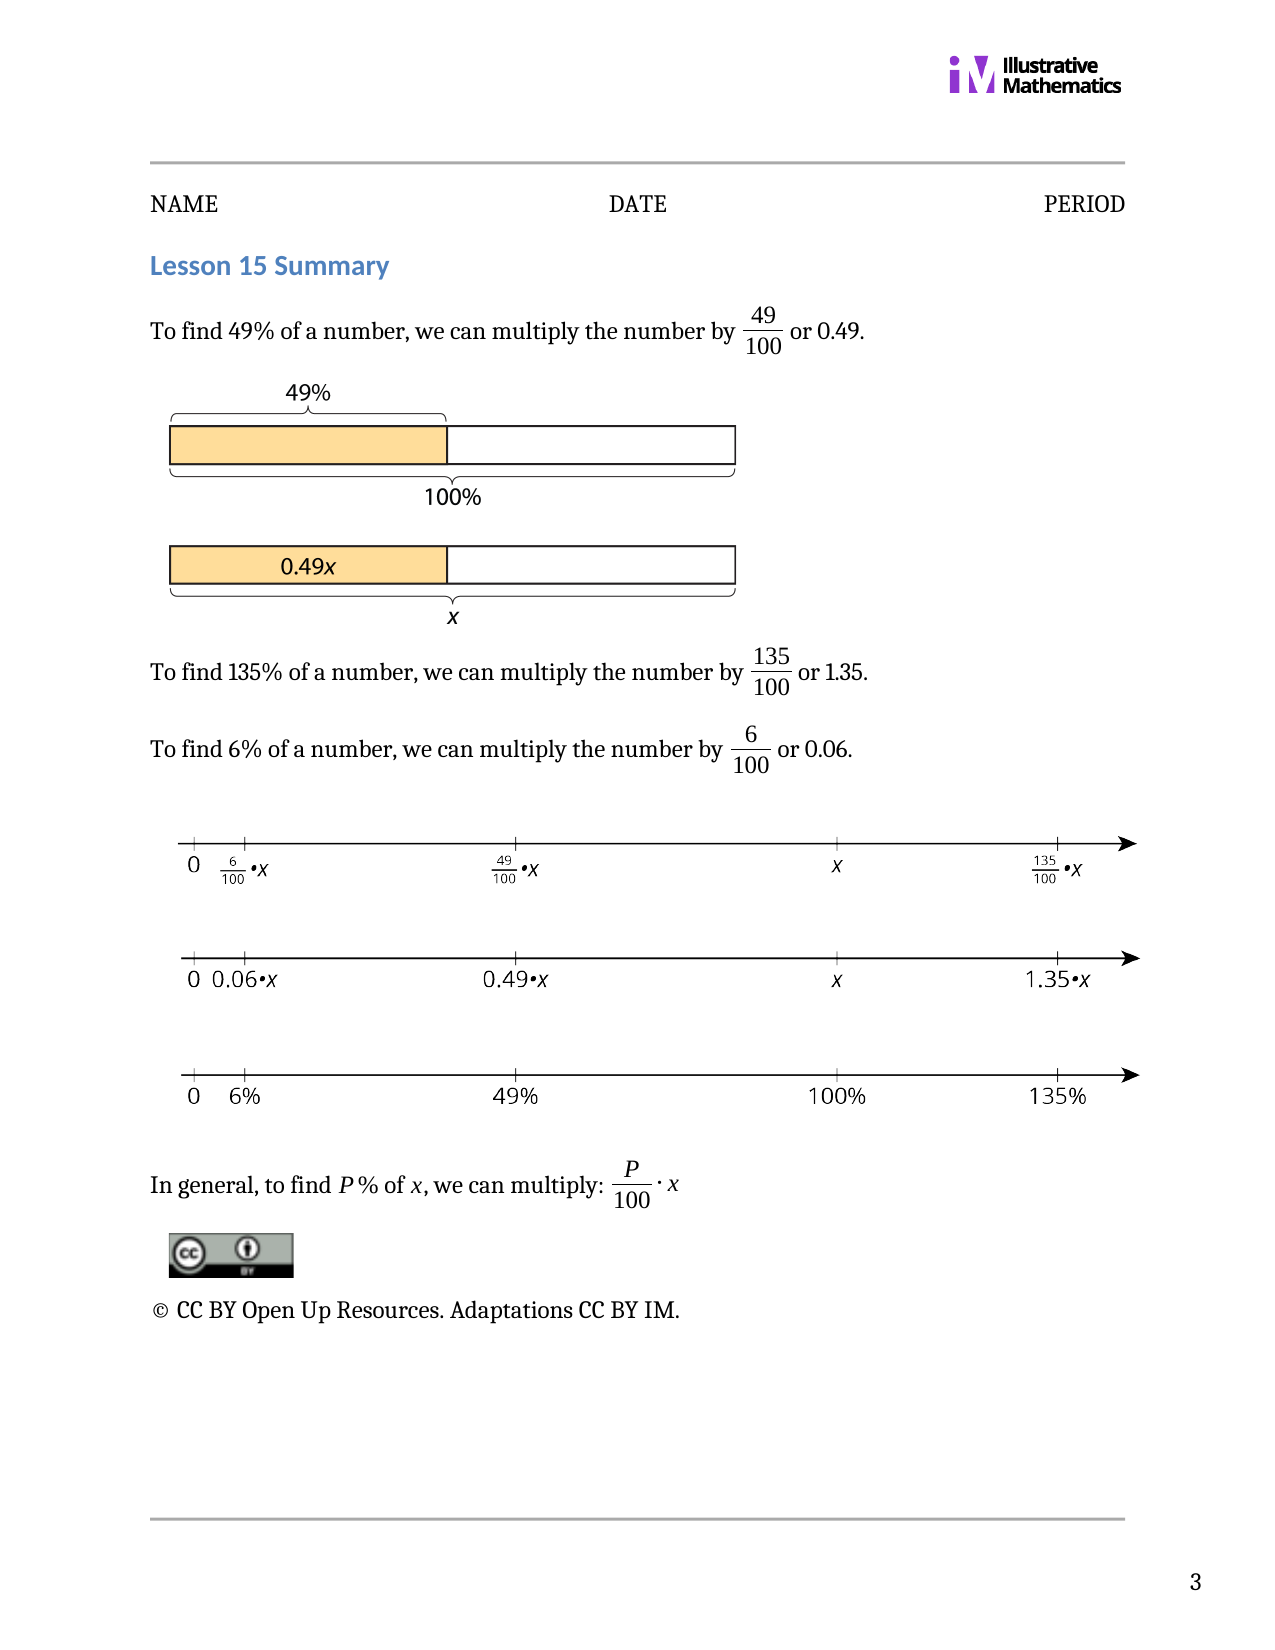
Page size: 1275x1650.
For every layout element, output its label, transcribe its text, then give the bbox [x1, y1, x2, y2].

text To find 6% of a number, we can multiply the number by or 0.06. [150, 720, 1125, 779]
picture [168, 798, 1144, 1137]
subtitle Lesson 15 Summary [150, 247, 1125, 283]
text © CC BY Open Up Resources. Adaptations CC BY IM. [150, 1296, 1125, 1325]
text To find 49% of a number, we can multiply the number by or 0.49. [150, 302, 1125, 361]
text In general, to find of , we can multiply: [150, 1156, 1125, 1215]
text To find 135% of a number, we can multiply the number by or 1.35. [150, 643, 1125, 702]
picture [949, 55, 1121, 93]
picture [168, 1233, 294, 1278]
picture [168, 379, 737, 624]
